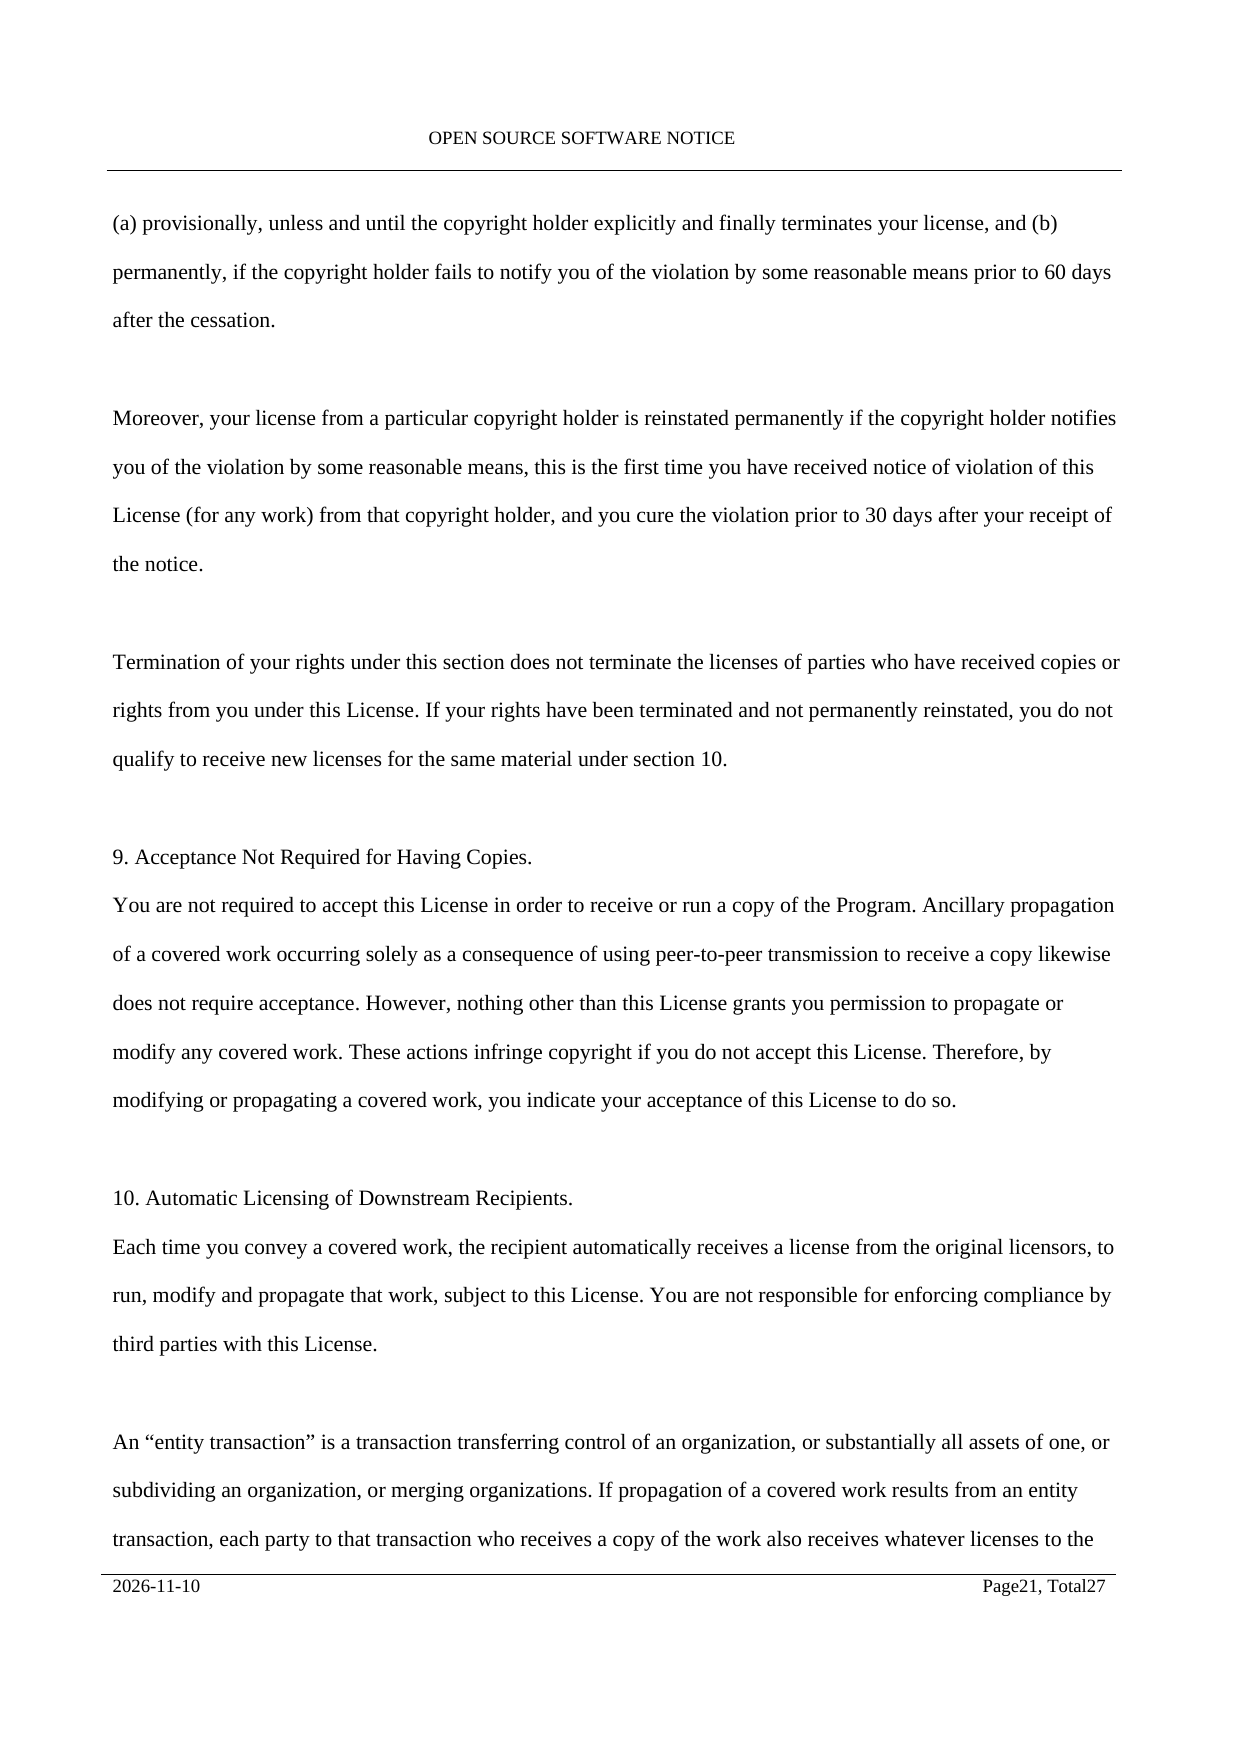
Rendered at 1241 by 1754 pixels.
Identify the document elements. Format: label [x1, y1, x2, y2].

text [112, 206, 1128, 1555]
